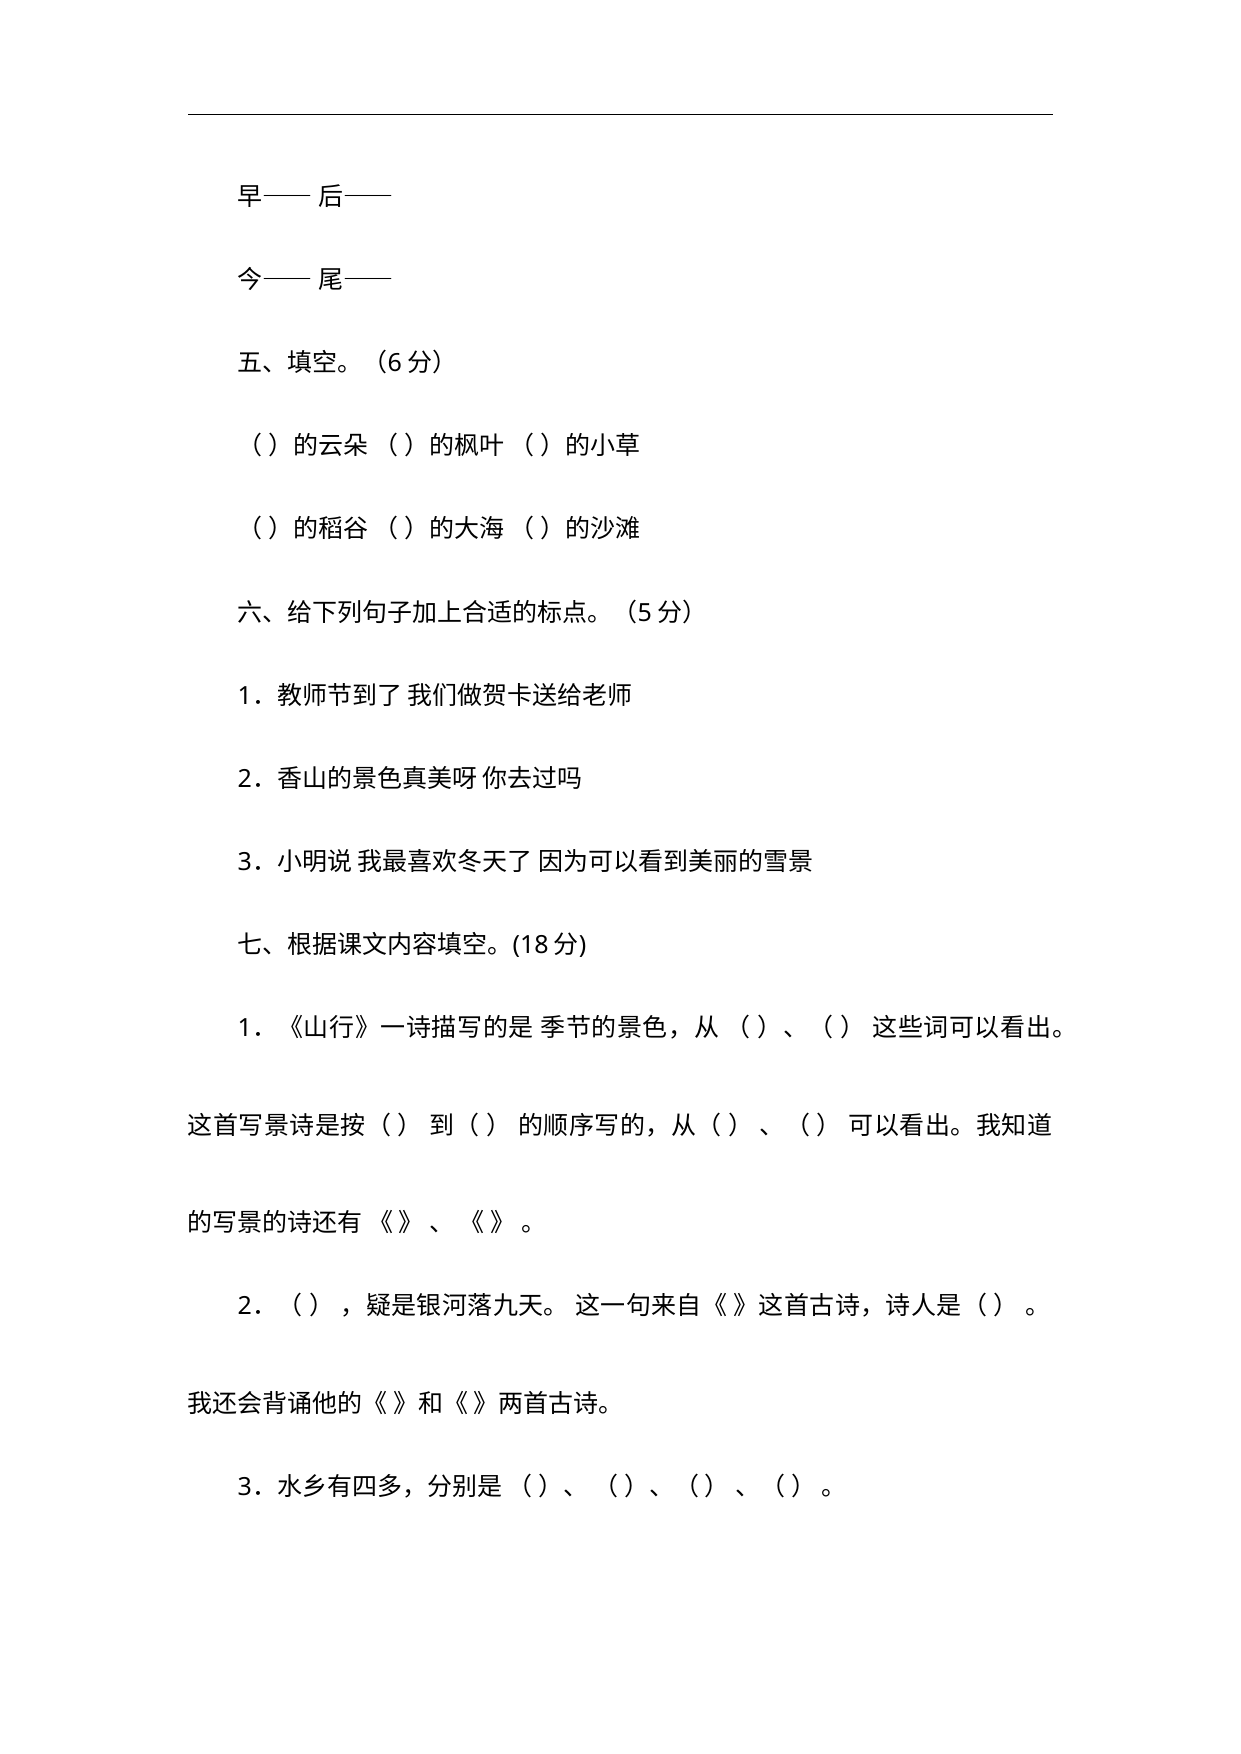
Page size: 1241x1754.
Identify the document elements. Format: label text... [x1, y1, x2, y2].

text （ ）的稻谷 （ ）的大海 （ ）的沙滩 [187, 494, 1053, 559]
text 2．香山的景色真美呀 你去过吗 [187, 744, 1053, 809]
text 五、填空。（6分） [187, 328, 1053, 393]
text 七、根据课文内容填空。(18分) [187, 910, 1053, 975]
text 1．《山行》一诗描写的是 季节的景色，从 （ ）、（ ） 这些词可以看出。这首写景诗是按（ ） 到（ ） 的顺序写的，从（ ） 、（ ） 可以看出。我知道的写景的诗还有 《 》 、 《 》 。 [187, 993, 1053, 1253]
text 1．教师节到了 我们做贺卡送给老师 [187, 661, 1053, 726]
text （ ）的云朵 （ ）的枫叶 （ ）的小草 [187, 411, 1053, 476]
text 3．小明说 我最喜欢冬天了 因为可以看到美丽的雪景 [187, 827, 1053, 892]
text 3．水乡有四多，分别是 （ ）、 （ ）、（ ） 、（ ） 。 [187, 1452, 1053, 1517]
text 今—— 尾—— [187, 245, 1053, 310]
text 2．（ ） ，疑是银河落九天。 这一句来自《 》这首古诗，诗人是（ ） 。我还会背诵他的《 》和《 》两首古诗。 [187, 1271, 1053, 1434]
text 六、给下列句子加上合适的标点。（5分） [187, 578, 1053, 643]
text 早—— 后—— [187, 162, 1053, 227]
